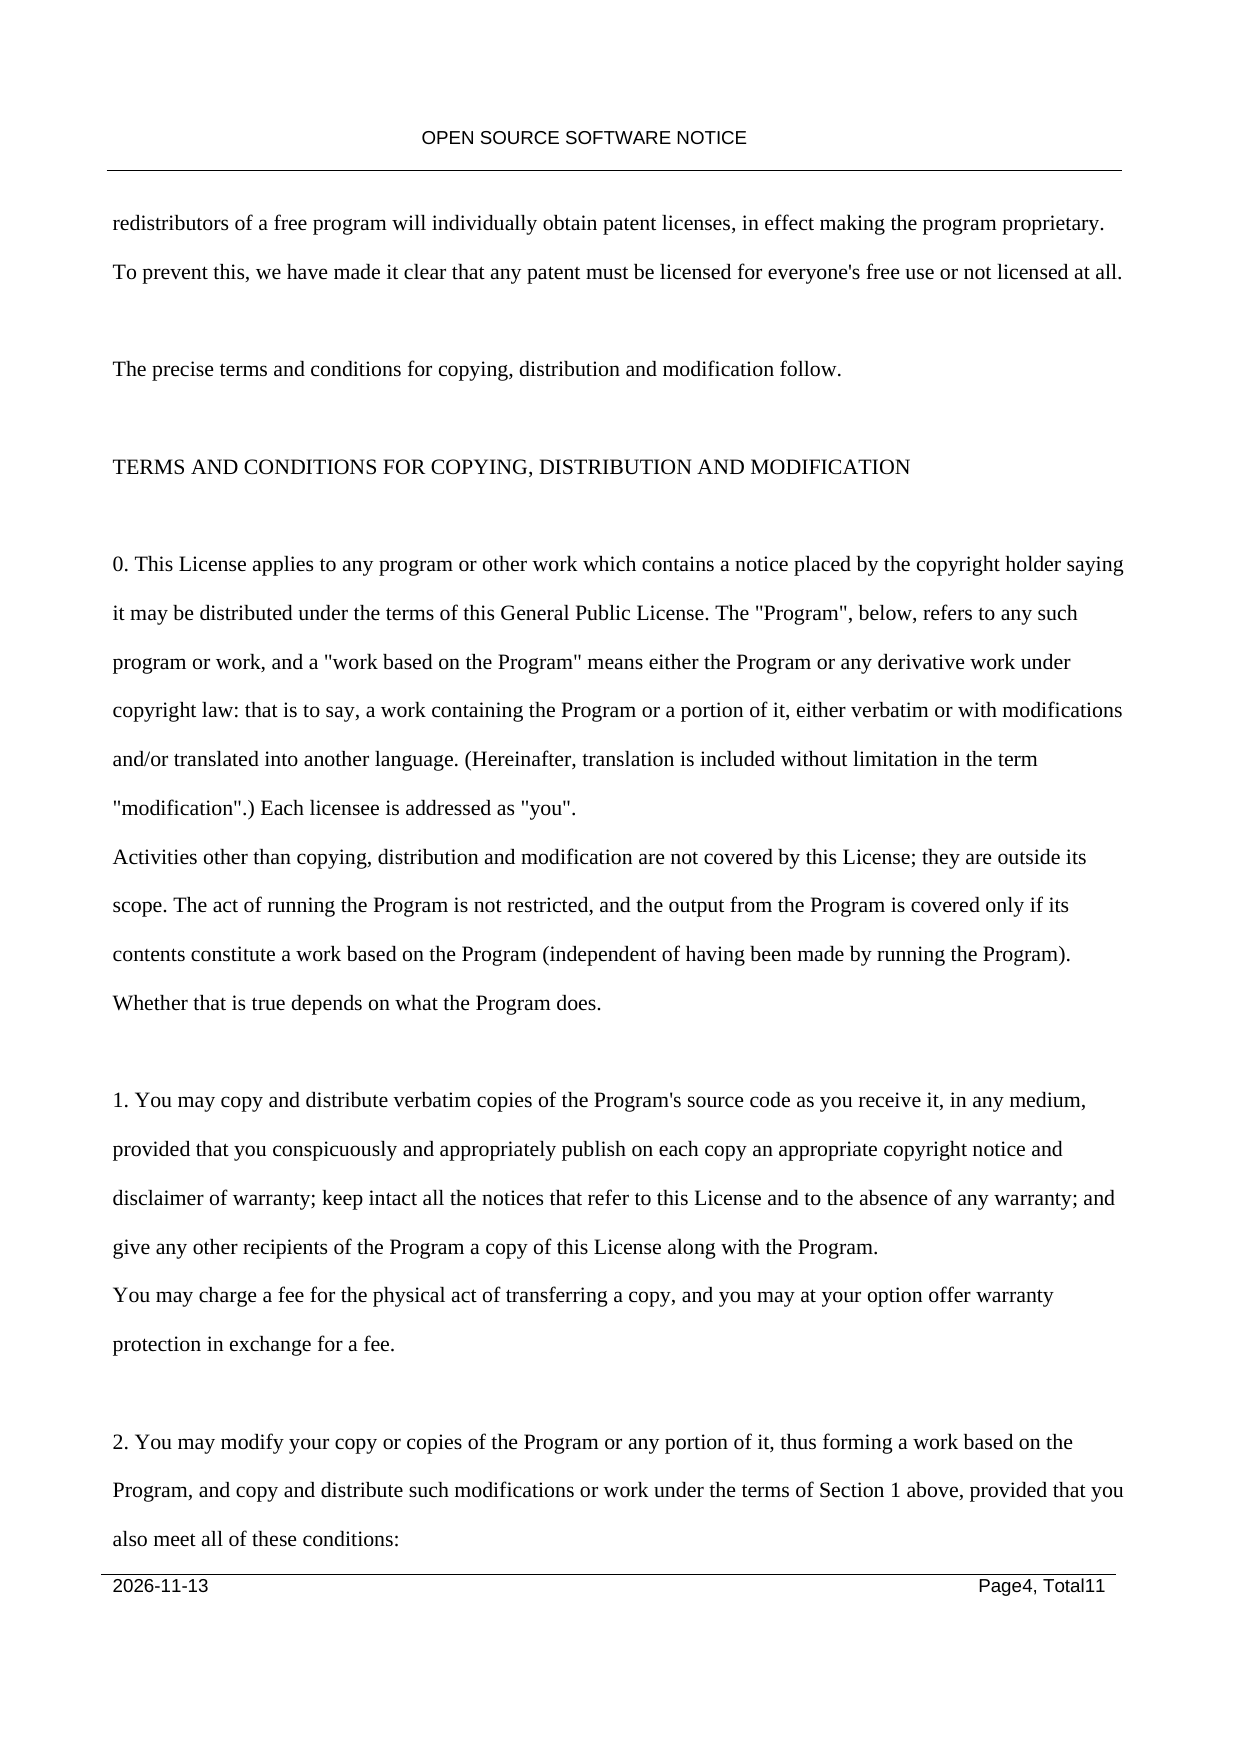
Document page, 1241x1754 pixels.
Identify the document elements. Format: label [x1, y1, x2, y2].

text [112, 206, 1128, 1555]
